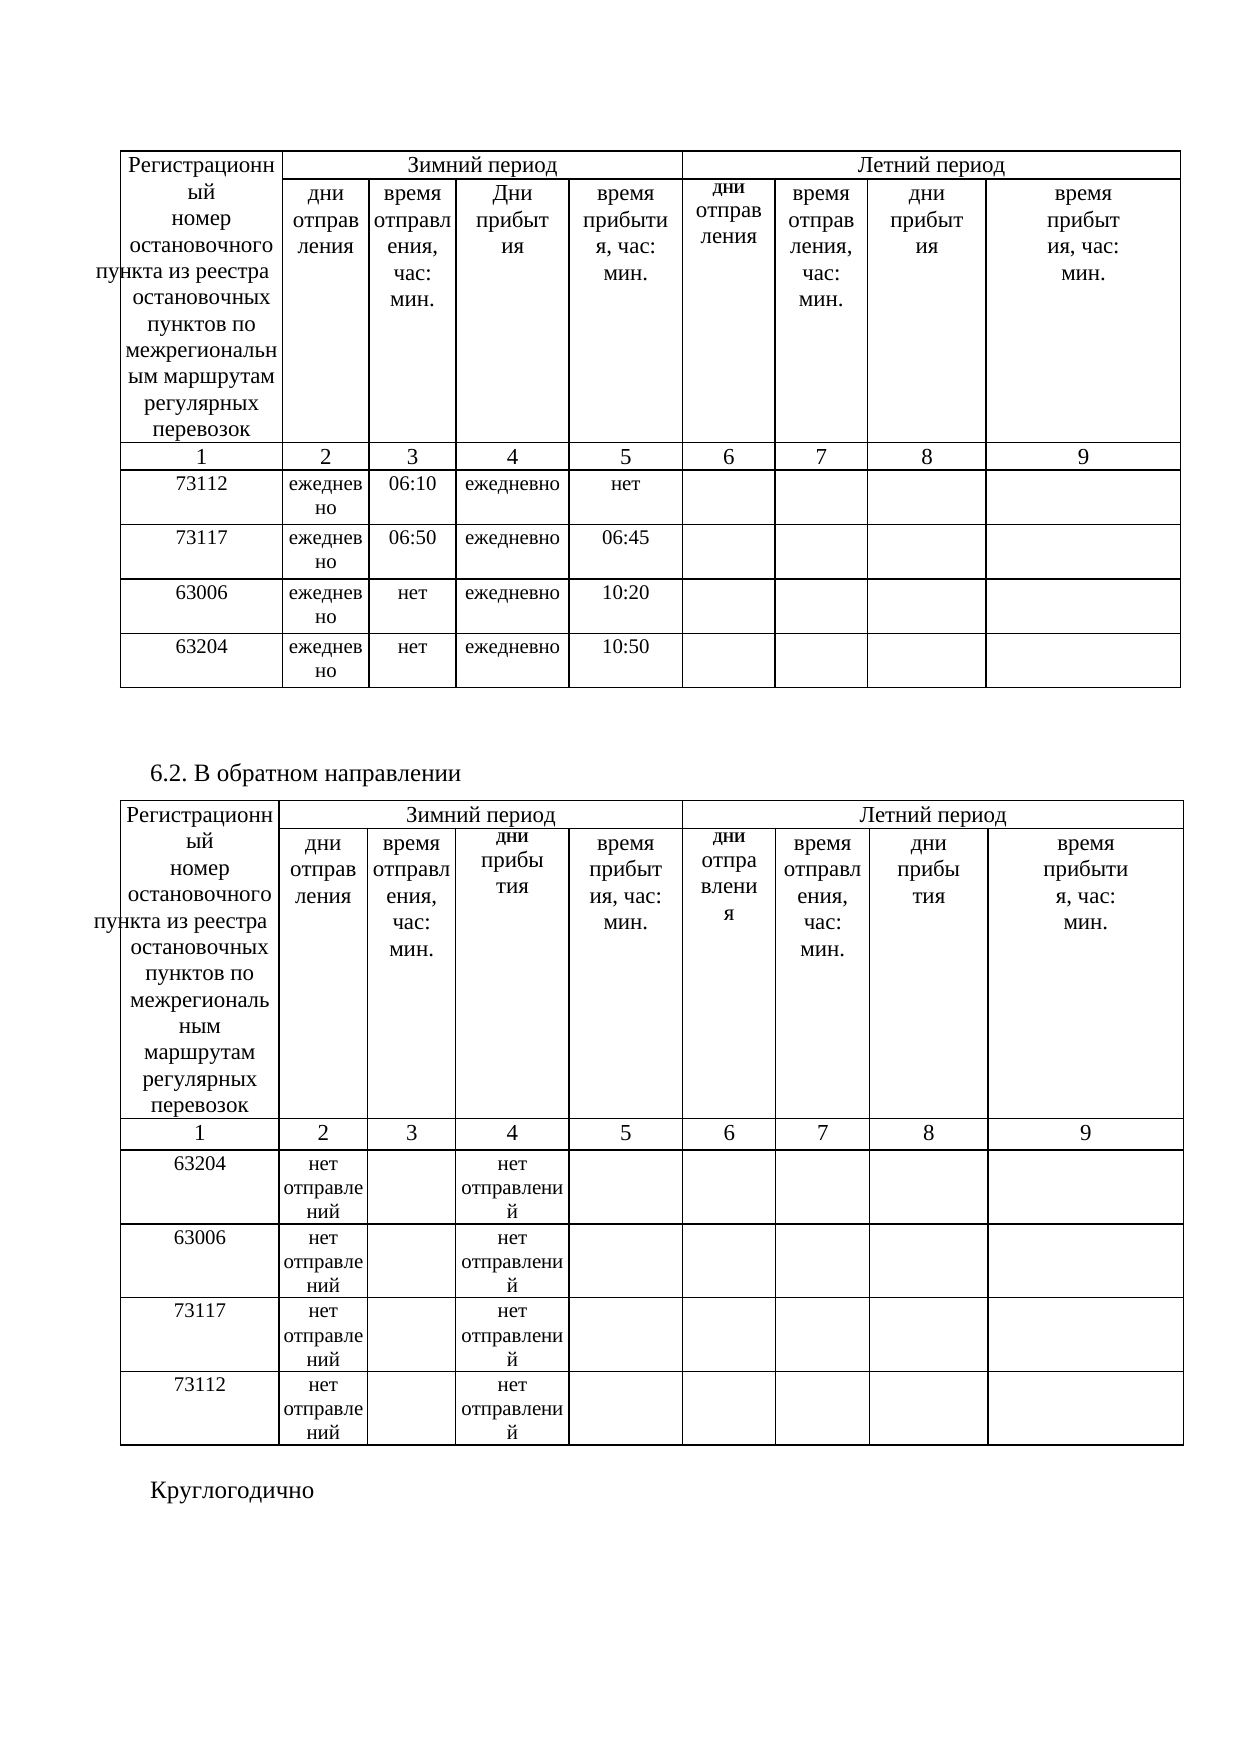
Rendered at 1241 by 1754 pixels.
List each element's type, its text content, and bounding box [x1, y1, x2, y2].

table_cell [776, 1372, 869, 1444]
table_cell 3 [368, 1119, 455, 1149]
table_header Летний период [683, 801, 1183, 828]
table_cell нет отправлений [456, 1298, 568, 1371]
table_cell 3 [370, 443, 455, 469]
table_cell [870, 1298, 987, 1371]
table_cell [868, 634, 985, 687]
table_cell [776, 1151, 869, 1223]
table_cell время отправл ения, час: мин. [776, 829, 869, 1117]
table_cell [868, 471, 985, 524]
table_cell нет [370, 634, 455, 687]
table_cell 9 [987, 443, 1180, 469]
table_cell 63204 [121, 634, 282, 687]
table_cell 7 [776, 443, 867, 469]
table_cell [368, 1151, 455, 1223]
table_cell [683, 580, 774, 632]
table_cell [989, 1372, 1183, 1444]
table_cell [776, 471, 867, 524]
table_cell дни прибыт ия [868, 180, 985, 441]
table_cell нет отправлений [280, 1151, 367, 1223]
table_cell [989, 1298, 1183, 1371]
text 6.2. В обратном направлении [150, 758, 1090, 787]
table_cell [776, 580, 867, 632]
table_header Регистрационный номер остановочного пункта из реестра остановочных пунктов по межрегиональным маршрутам регулярных перевозок [121, 801, 278, 1117]
table_cell [368, 1372, 455, 1444]
table_cell [987, 471, 1180, 524]
table_cell [870, 1225, 987, 1297]
table_cell ежедневно [283, 580, 368, 632]
table_cell 6 [683, 443, 774, 469]
table_header Зимний период [280, 801, 682, 828]
table_cell время прибыт ия, час: мин. [570, 829, 682, 1117]
table_cell нет отправлений [456, 1372, 568, 1444]
table_cell [776, 634, 867, 687]
table_cell ДНИ отпра влени я [683, 829, 775, 1117]
table_cell ежедневно [283, 525, 368, 578]
table_header Зимний период [283, 152, 682, 178]
table_cell [570, 1225, 682, 1297]
table_cell 06:45 [570, 525, 682, 578]
table_cell [570, 1151, 682, 1223]
table_cell [776, 1298, 869, 1371]
table_cell [570, 1372, 682, 1444]
table_cell 5 [570, 443, 682, 469]
table_cell нет отправлений [456, 1151, 568, 1223]
table_cell 1 [121, 1119, 278, 1149]
table_cell [683, 1151, 775, 1223]
table_cell время отправл ения, час: мин. [368, 829, 455, 1117]
table_cell [870, 1151, 987, 1223]
table_header Регистрационный номер остановочного пункта из реестра остановочных пунктов по межрегиональным маршрутам регулярных перевозок [121, 152, 282, 441]
table_cell [683, 1225, 775, 1297]
table_cell время прибыти я, час: мин. [989, 829, 1183, 1117]
text Круглогодично [150, 1475, 1090, 1503]
table_cell 73112 [121, 471, 282, 524]
table_cell [776, 1225, 869, 1297]
table_cell нет отправлений [280, 1372, 367, 1444]
table_cell нет [370, 580, 455, 632]
table_cell 06:50 [370, 525, 455, 578]
table_cell нет отправлений [280, 1298, 367, 1371]
table_cell 73112 [121, 1372, 278, 1444]
table_cell 63006 [121, 1225, 278, 1297]
table_cell 6 [683, 1119, 775, 1149]
table_cell 5 [570, 1119, 682, 1149]
table_cell [987, 580, 1180, 632]
table_cell 73117 [121, 1298, 278, 1371]
table_header Летний период [683, 152, 1180, 178]
table_cell 06:10 [370, 471, 455, 524]
table_cell Дни прибыт ия [457, 180, 568, 441]
table_cell [868, 580, 985, 632]
table_cell ежедневно [457, 634, 568, 687]
table_cell 1 [121, 443, 282, 469]
table_cell 73117 [121, 525, 282, 578]
table_cell дни отправ ления [283, 180, 368, 441]
table_cell ежедневно [283, 634, 368, 687]
table_cell время прибыти я, час: мин. [570, 180, 682, 441]
table_cell нет отправлений [456, 1225, 568, 1297]
table_cell ДНИ отправ ления [683, 180, 774, 441]
table_cell [368, 1298, 455, 1371]
table_cell время прибыт ия, час: мин. [987, 180, 1180, 441]
table_cell [989, 1225, 1183, 1297]
table_cell нет отправлений [280, 1225, 367, 1297]
table_cell [683, 525, 774, 578]
table_cell нет [570, 471, 682, 524]
table_cell [570, 1298, 682, 1371]
table_cell 10:20 [570, 580, 682, 632]
table_cell [868, 525, 985, 578]
table_cell ежедневно [457, 471, 568, 524]
table_cell 63204 [121, 1151, 278, 1223]
table_cell [987, 525, 1180, 578]
table_cell ДНИ прибы тия [456, 829, 568, 1117]
table_cell 63006 [121, 580, 282, 632]
table_cell дни прибы тия [870, 829, 987, 1117]
table_cell ежедневно [283, 471, 368, 524]
table_cell 8 [870, 1119, 987, 1149]
table_cell 7 [776, 1119, 869, 1149]
table_cell 10:50 [570, 634, 682, 687]
table_cell 2 [283, 443, 368, 469]
table_cell время отправл ения, час: мин. [370, 180, 455, 441]
table_cell 2 [280, 1119, 367, 1149]
table_cell [776, 525, 867, 578]
table_cell дни отправ ления [280, 829, 367, 1117]
table_cell 4 [457, 443, 568, 469]
table_cell [989, 1151, 1183, 1223]
table_cell [683, 1372, 775, 1444]
table_cell [683, 1298, 775, 1371]
table_cell ежедневно [457, 525, 568, 578]
table_cell 9 [989, 1119, 1183, 1149]
table_cell [987, 634, 1180, 687]
table_cell 4 [456, 1119, 568, 1149]
table_cell 8 [868, 443, 985, 469]
table_cell [870, 1372, 987, 1444]
table_cell время отправ ления, час: мин. [776, 180, 867, 441]
table_cell [683, 634, 774, 687]
table_cell [683, 471, 774, 524]
table_cell ежедневно [457, 580, 568, 632]
table_cell [368, 1225, 455, 1297]
